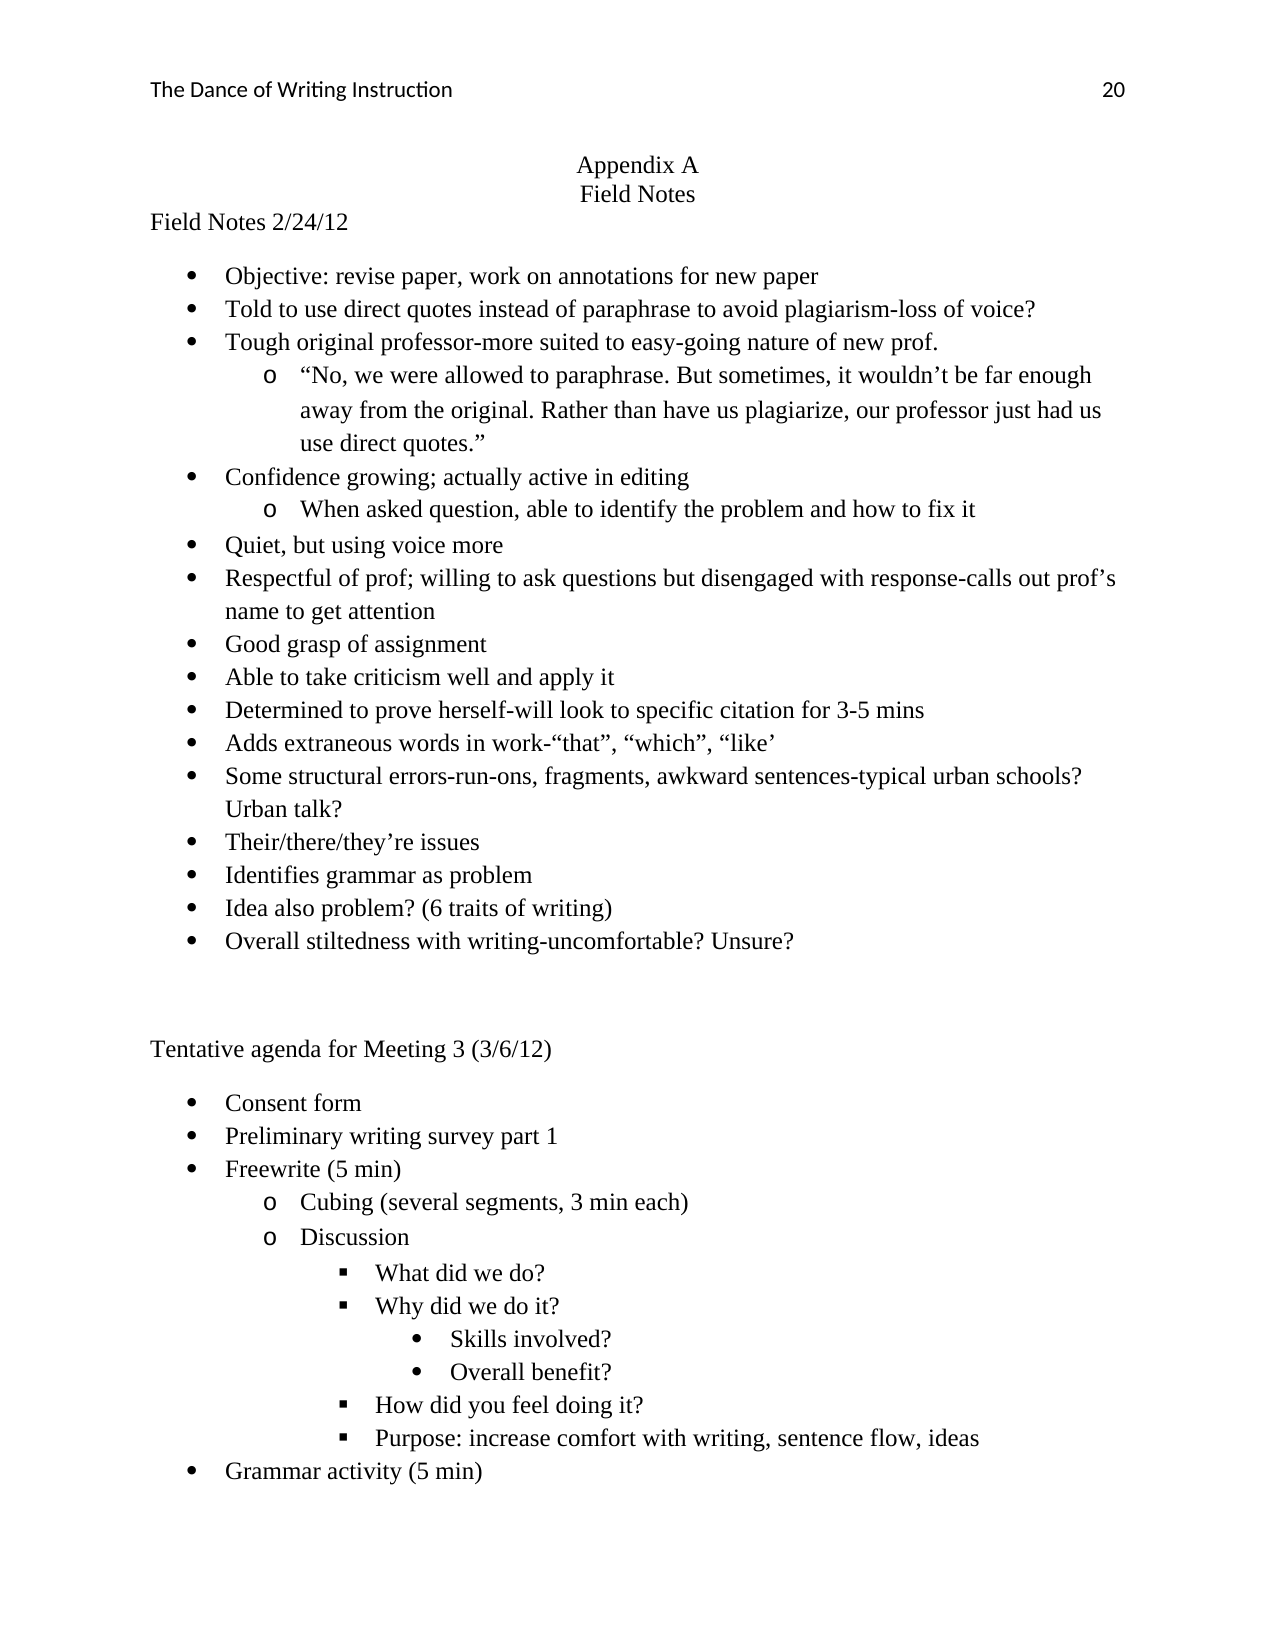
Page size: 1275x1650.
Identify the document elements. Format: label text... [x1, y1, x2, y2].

list Good grasp of assignment [187, 629, 1125, 658]
list Why did we do it? [337, 1291, 1125, 1319]
list Identifies grammar as problem [187, 860, 1125, 889]
list Respectful of prof; willing to ask questions but disengaged with response-calls out prof’s name to get attention [187, 563, 1125, 625]
list Skills involved? [412, 1324, 1125, 1352]
list Idea also problem? (6 traits of writing) [187, 893, 1125, 922]
list Their/there/they’re issues [187, 827, 1125, 856]
text Appendix A [150, 150, 1125, 179]
list Adds extraneous words in work-“that”, “which”, “like’ [187, 728, 1125, 757]
list Cubing (several segments, 3 min each) [262, 1187, 1125, 1218]
list Able to take criticism well and apply it [187, 662, 1125, 691]
text Field Notes [150, 179, 1125, 207]
list Purpose: increase comfort with writing, sentence flow, ideas [337, 1423, 1125, 1452]
list Quiet, but using voice more [187, 530, 1125, 559]
list What did we do? [337, 1258, 1125, 1286]
list Objective: revise paper, work on annotations for new paper [187, 261, 1125, 290]
list Determined to prove herself-will look to specific citation for 3-5 mins [187, 695, 1125, 724]
list Freewrite (5 min) [187, 1154, 1125, 1183]
list Overall benefit? [412, 1357, 1125, 1386]
list Discussion [262, 1222, 1125, 1253]
text Field Notes 2/24/12 [150, 207, 1125, 236]
list Overall stiltedness with writing-uncomfortable? Unsure? [187, 926, 1125, 955]
list Tough original professor-more suited to easy-going nature of new prof. [187, 327, 1125, 356]
list Preliminary writing survey part 1 [187, 1121, 1125, 1149]
list Told to use direct quotes instead of paraphrase to avoid plagiarism-loss of voice? [187, 294, 1125, 323]
list Some structural errors-run-ons, fragments, awkward sentences-typical urban schools? Urban talk? [187, 761, 1125, 823]
text Tentative agenda for Meeting 3 (3/6/12) [150, 1034, 1125, 1063]
list Confidence growing; actually active in editing [187, 462, 1125, 490]
list Consent form [187, 1088, 1125, 1117]
list When asked question, able to identify the problem and how to fix it [262, 494, 1125, 525]
list How did you feel doing it? [337, 1390, 1125, 1418]
list “No, we were allowed to paraphrase. But sometimes, it wouldn’t be far enough away from the original. Rather than have us plagiarize, our professor just had us use direct quotes.” [262, 360, 1125, 457]
list Grammar activity (5 min) [187, 1456, 1125, 1484]
